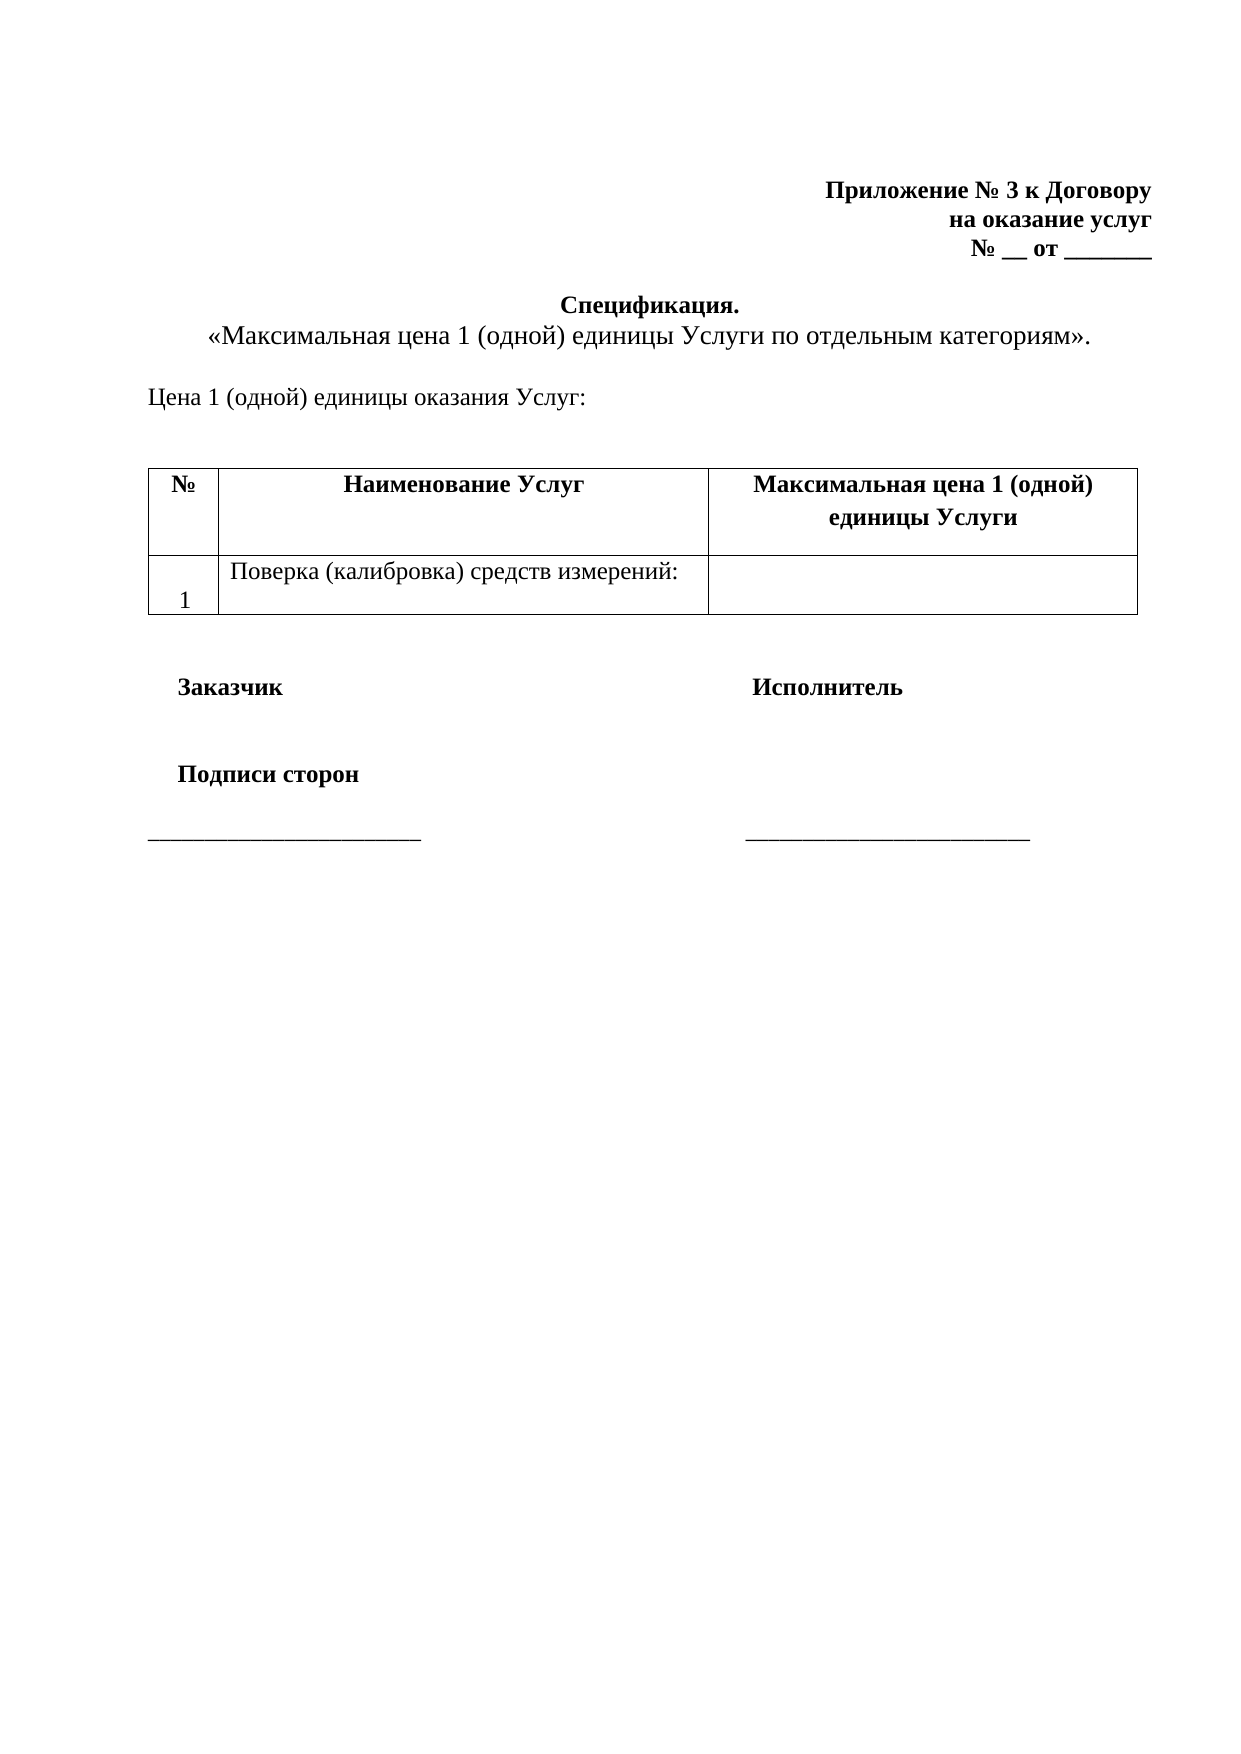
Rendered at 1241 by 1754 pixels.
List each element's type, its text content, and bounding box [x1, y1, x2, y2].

text Цена 1 (одной) единицы оказания Услуг: [148, 382, 1152, 410]
text на оказание услуг [148, 204, 1152, 233]
table_header Наименование Услуг [219, 469, 708, 555]
text Спецификация. [148, 291, 1152, 319]
text «Максимальная цена 1 (одной) единицы Услуги по отдельным категориям». [148, 319, 1152, 351]
table_header [693, 673, 1227, 816]
text ________________________ _________________________ [148, 816, 1152, 844]
table_header № [149, 469, 218, 555]
table_cell 1 [149, 556, 218, 614]
text Приложение № 3 к Договору [148, 176, 1152, 204]
text № __ от _______ [148, 233, 1152, 262]
table_cell Поверка (калибровка) средств измерений: [219, 556, 708, 614]
table_cell [709, 556, 1137, 614]
table_header Максимальная цена 1 (одной) единицы Услуги [709, 469, 1137, 555]
table_header Заказчик Подписи сторон [148, 673, 693, 816]
